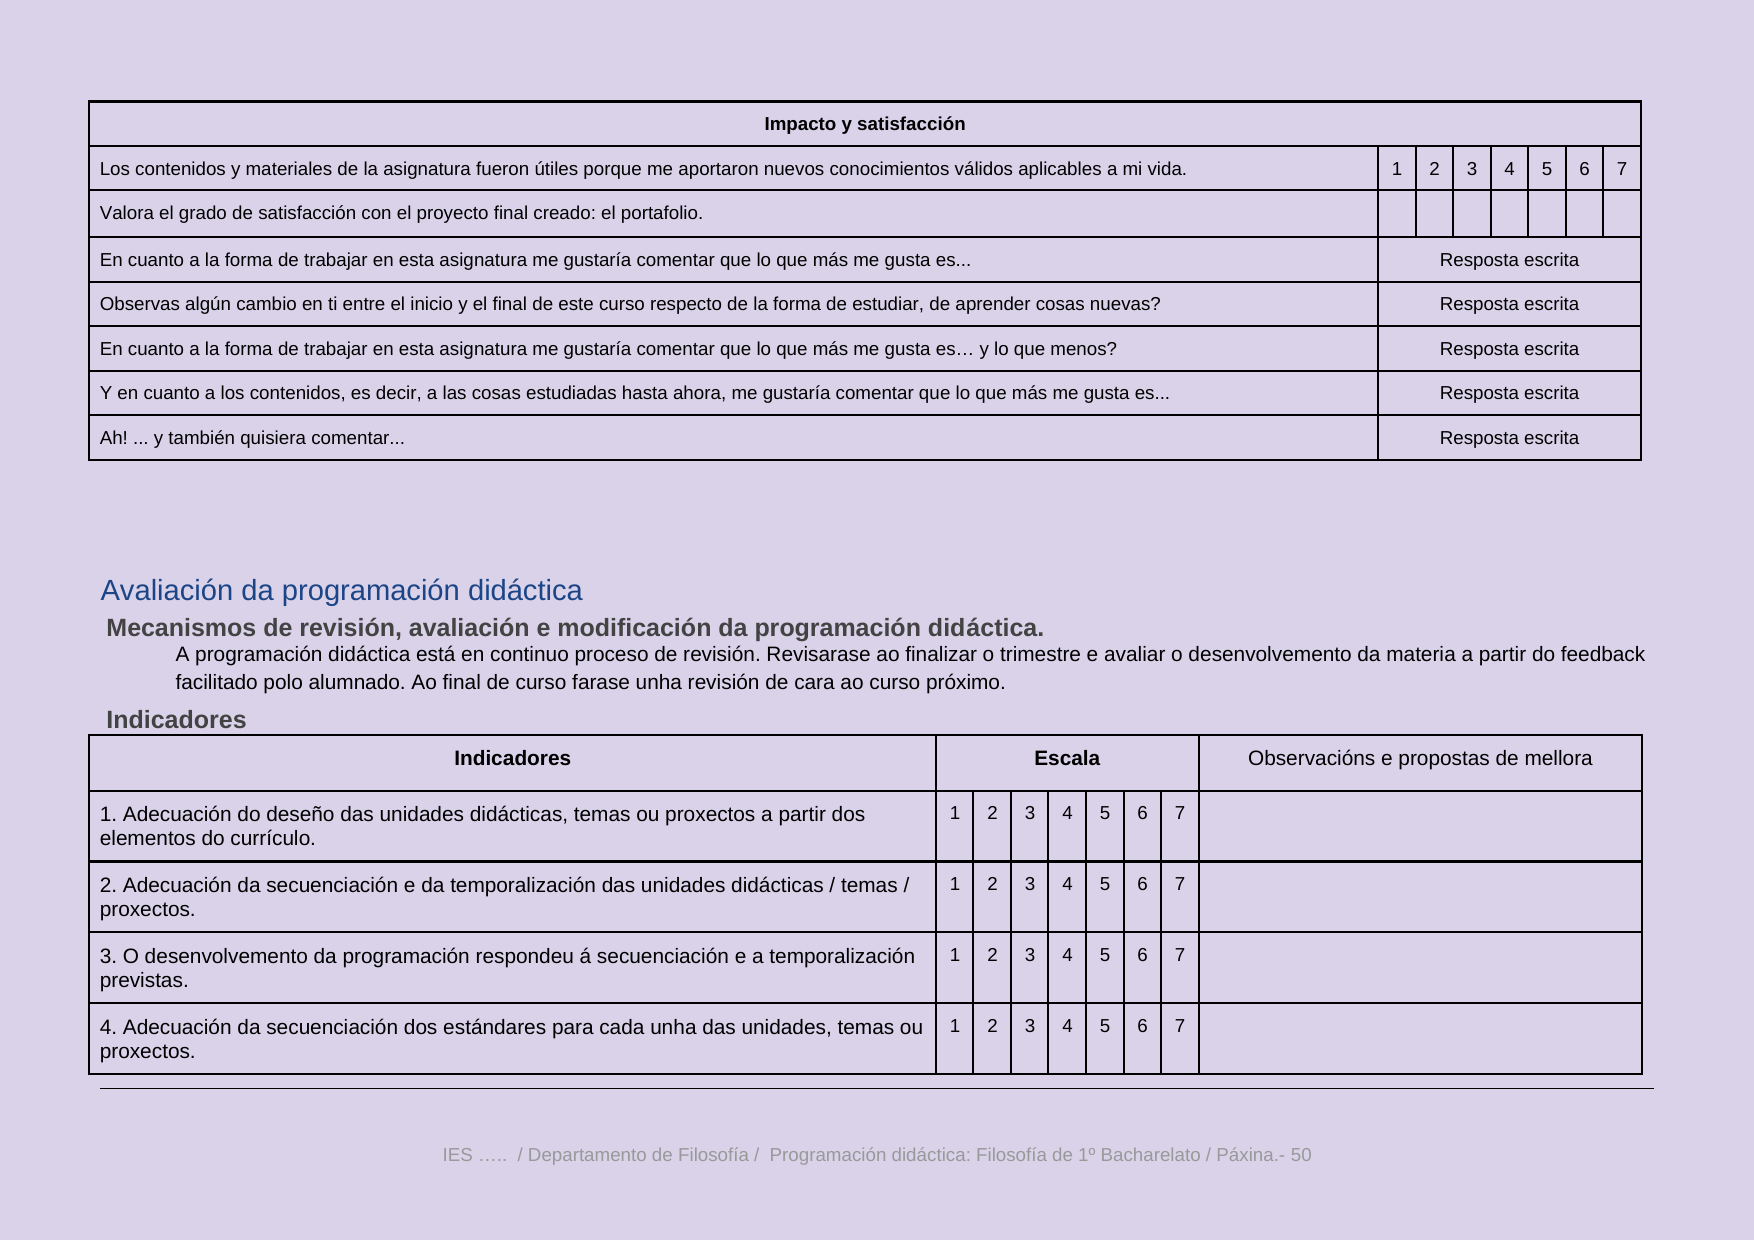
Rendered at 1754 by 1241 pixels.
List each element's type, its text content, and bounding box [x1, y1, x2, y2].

table_cell 3 [1012, 792, 1047, 860]
table_cell Ah! ... y también quisiera comentar... [90, 416, 1377, 458]
table_cell En cuanto a la forma de trabajar en esta asignatura me gustaría comentar que lo que más me gusta es… y lo que menos? [90, 327, 1377, 369]
table_cell [1200, 1004, 1641, 1073]
table_cell 5 [1529, 147, 1565, 189]
table_cell 1 [937, 933, 972, 1002]
table_cell 2 [974, 933, 1010, 1002]
table_cell Resposta escrita [1379, 283, 1640, 325]
table_cell En cuanto a la forma de trabajar en esta asignatura me gustaría comentar que lo que más me gusta es... [90, 238, 1377, 281]
table_cell [1200, 863, 1641, 931]
table_cell 7 [1162, 1004, 1198, 1073]
table_cell 3. O desenvolvemento da programación respondeu á secuenciación e a temporalización previstas. [90, 933, 935, 1002]
table_cell 4. Adecuación da secuenciación dos estándares para cada unha das unidades, temas ou proxectos. [90, 1004, 935, 1073]
table_cell 2 [974, 863, 1010, 931]
table_cell [1492, 191, 1527, 236]
table_cell 1 [937, 863, 972, 931]
table_cell 2 [974, 792, 1010, 860]
table_header Escala [937, 736, 1198, 789]
table_cell 6 [1125, 1004, 1160, 1073]
table_cell 7 [1162, 792, 1198, 860]
table_cell 4 [1049, 933, 1085, 1002]
subtitle Mecanismos de revisión, avaliación e modificación da programación didáctica. [100, 613, 1648, 641]
table_cell Resposta escrita [1379, 372, 1640, 414]
table_cell 6 [1125, 863, 1160, 931]
table_cell [1200, 792, 1641, 860]
table_cell 1 [937, 1004, 972, 1073]
table_header Observacións e propostas de mellora [1200, 736, 1641, 789]
table_header Indicadores [90, 736, 935, 789]
table_cell 2 [974, 1004, 1010, 1073]
table_cell 1 [1379, 147, 1415, 189]
table_cell 5 [1087, 933, 1123, 1002]
table_cell 6 [1125, 792, 1160, 860]
table_cell Y en cuanto a los contenidos, es decir, a las cosas estudiadas hasta ahora, me gustaría comentar que lo que más me gusta es... [90, 372, 1377, 414]
table_cell 2 [1417, 147, 1452, 189]
table_cell 2. Adecuación da secuenciación e da temporalización das unidades didácticas / temas / proxectos. [90, 863, 935, 931]
table_cell [1417, 191, 1452, 236]
table_cell [1200, 933, 1641, 1002]
table_cell 4 [1049, 863, 1085, 931]
table_cell [1454, 191, 1490, 236]
table_cell 1 [937, 792, 972, 860]
table_cell 5 [1087, 1004, 1123, 1073]
table_cell 3 [1454, 147, 1490, 189]
table_cell 3 [1012, 933, 1047, 1002]
table_cell 3 [1012, 1004, 1047, 1073]
table_cell 4 [1049, 1004, 1085, 1073]
table_cell 3 [1012, 863, 1047, 931]
table_cell 4 [1492, 147, 1527, 189]
table_cell [1567, 191, 1602, 236]
table_cell 7 [1162, 933, 1198, 1002]
text A programación didáctica está en continuo proceso de revisión. Revisarase ao finalizar o trimestre e avaliar o desenvolvemento da materia a partir do feedback facilitado polo alumnado. Ao final de curso farase unha revisión de cara ao curso próximo. [175, 641, 1654, 694]
subtitle Indicadores [100, 705, 1648, 734]
table_cell Resposta escrita [1379, 327, 1640, 369]
table_cell 7 [1604, 147, 1640, 189]
table_cell [1529, 191, 1565, 236]
table_cell 5 [1087, 792, 1123, 860]
table_cell 4 [1049, 792, 1085, 860]
table_cell 1. Adecuación do deseño das unidades didácticas, temas ou proxectos a partir dos elementos do currículo. [90, 792, 935, 860]
table_cell Los contenidos y materiales de la asignatura fueron útiles porque me aportaron nuevos conocimientos válidos aplicables a mi vida. [90, 147, 1377, 189]
table_cell Observas algún cambio en ti entre el inicio y el final de este curso respecto de la forma de estudiar, de aprender cosas nuevas? [90, 283, 1377, 325]
table_cell [1379, 191, 1415, 236]
table_cell [1604, 191, 1640, 236]
table_cell 6 [1567, 147, 1602, 189]
table_cell Valora el grado de satisfacción con el proyecto final creado: el portafolio. [90, 191, 1377, 236]
subtitle Avaliación da programación didáctica [100, 573, 1654, 606]
table_cell Resposta escrita [1379, 238, 1640, 281]
table_cell Resposta escrita [1379, 416, 1640, 458]
table_cell 7 [1162, 863, 1198, 931]
table_cell 6 [1125, 933, 1160, 1002]
table_cell Impacto y satisfacción [90, 103, 1640, 145]
table_cell 5 [1087, 863, 1123, 931]
